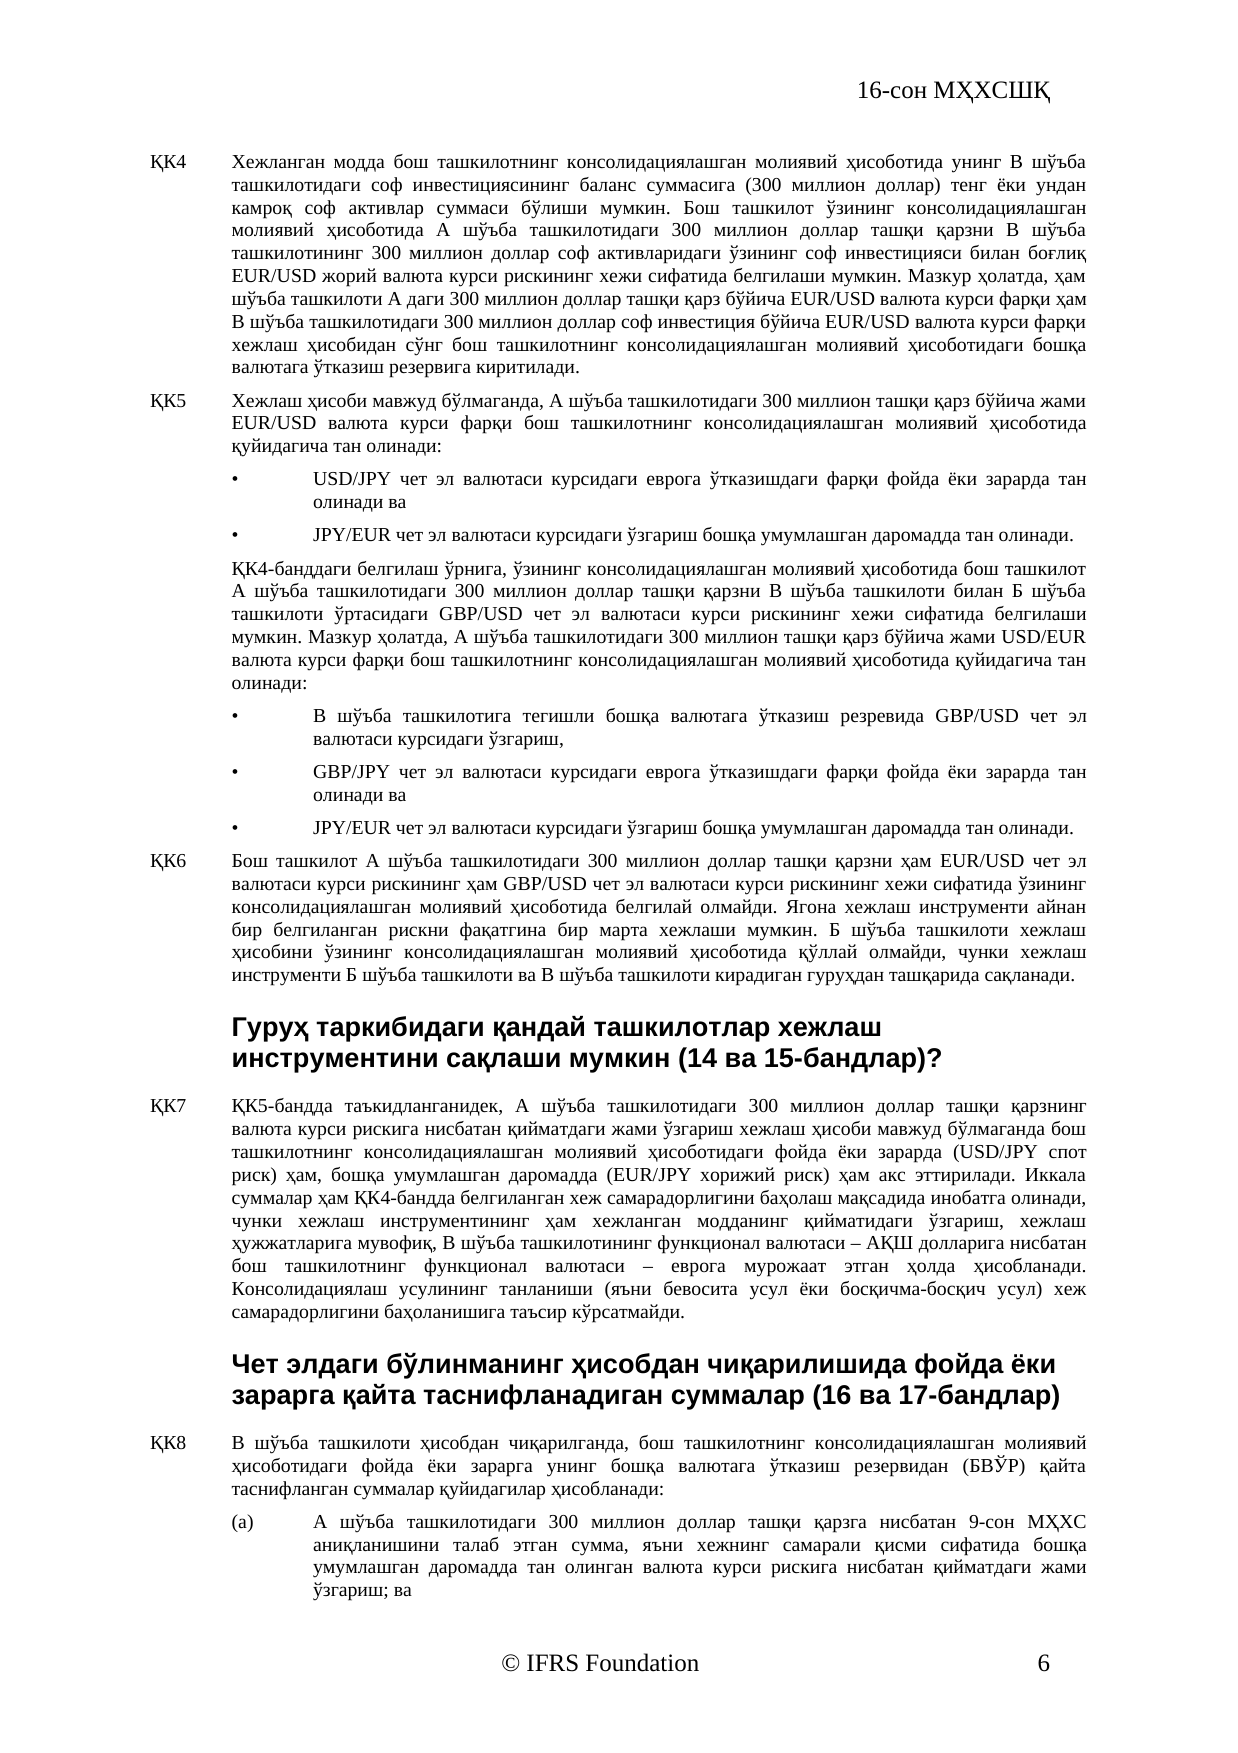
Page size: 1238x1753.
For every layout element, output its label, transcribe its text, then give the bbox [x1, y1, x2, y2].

text (a) А шўъба ташкилотидаги 300 миллион доллар ташқи қарзга нисбатан 9-сон МҲХС аниқланишини талаб этган сумма, яъни хежнинг самарали қисми сифатида бошқа умумлашган даромадда тан олинган валюта курси рискига нисбатан қийматдаги жами ўзгариш; ва [231, 1510, 1087, 1601]
text Чет элдаги бўлинманинг ҳисобдан чиқарилишида фойда ёки зарарга қайта таснифланадиган суммалар (16 ва 17-бандлар) [231, 1348, 1087, 1410]
text • JPY/EUR чет эл валютаси курсидаги ўзгариш бошқа умумлашган даромадда тан олинади. [231, 816, 1087, 839]
text ҚК4-банддаги белгилаш ўрнига, ўзининг консолидациялашган молиявий ҳисоботида бош ташкилот А шўъба ташкилотидаги 300 миллион доллар ташқи қарзни В шўъба ташкилоти билан Б шўъба ташкилоти ўртасидаги GBP/USD чет эл валютаси курси рискининг хежи сифатида белгилаши мумкин. Мазкур ҳолатда, А шўъба ташкилотидаги 300 миллион ташқи қарз бўйича жами USD/EUR валюта курси фарқи бош ташкилотнинг консолидациялашган молиявий ҳисоботида қуйидагича тан олинади: [231, 557, 1087, 693]
text ҚК8 В шўъба ташкилоти ҳисобдан чиқарилганда, бош ташкилотнинг консолидациялашган молиявий ҳисоботидаги фойда ёки зарарга унинг бошқа валютага ўтказиш резервидан (БВЎР) қайта таснифланган суммалар қуйидагилар ҳисобланади: [150, 1431, 1087, 1499]
text • GBP/JPY чет эл валютаси курсидаги еврога ўтказишдаги фарқи фойда ёки зарарда тан олинади ва [231, 760, 1087, 806]
text ҚК7 ҚК5-бандда таъкидланганидек, А шўъба ташкилотидаги 300 миллион доллар ташқи қарзнинг валюта курси рискига нисбатан қийматдаги жами ўзгариш хежлаш ҳисоби мавжуд бўлмаганда бош ташкилотнинг консолидациялашган молиявий ҳисоботидаги фойда ёки зарарда (USD/JPY спот риск) ҳам, бошқа умумлашган даромадда (EUR/JPY хорижий риск) ҳам акс эттирилади. Иккала суммалар ҳам ҚК4-бандда белгиланган хеж самарадорлигини баҳолаш мақсадида инобатга олинади, чунки хежлаш инструментининг ҳам хежланган модданинг қийматидаги ўзгариш, хежлаш ҳужжатларига мувофиқ, В шўъба ташкилотининг функционал валютаси – АҚШ долларига нисбатан бош ташкилотнинг функционал валютаси – еврога мурожаат этган ҳолда ҳисобланади. Консолидациялаш усулининг танланиши (яъни бевосита усул ёки босқичма-босқич усул) хеж самарадорлигини баҳоланишига таъсир кўрсатмайди. [150, 1094, 1087, 1323]
text ҚК6 Бош ташкилот А шўъба ташкилотидаги 300 миллион доллар ташқи қарзни ҳам EUR/USD чет эл валютаси курси рискининг ҳам GBP/USD чет эл валютаси курси рискининг хежи сифатида ўзининг консолидациялашган молиявий ҳисоботида белгилай олмайди. Ягона хежлаш инструменти айнан бир белгиланган рискни фақатгина бир марта хежлаши мумкин. Б шўъба ташкилоти хежлаш ҳисобини ўзининг консолидациялашган молиявий ҳисоботида қўллай олмайди, чунки хежлаш инструменти Б шўъба ташкилоти ва В шўъба ташкилоти кирадиган гуруҳдан ташқарида сақланади. [150, 849, 1087, 986]
text • JPY/EUR чет эл валютаси курсидаги ўзгариш бошқа умумлашган даромадда тан олинади. [231, 523, 1087, 546]
text ҚК5 Хежлаш ҳисоби мавжуд бўлмаганда, А шўъба ташкилотидаги 300 миллион ташқи қарз бўйича жами EUR/USD валюта курси фарқи бош ташкилотнинг консолидациялашган молиявий ҳисоботида қуйидагича тан олинади: [150, 388, 1087, 457]
text • В шўъба ташкилотига тегишли бошқа валютага ўтказиш резревида GBP/USD чет эл валютаси курсидаги ўзгариш, [231, 704, 1087, 749]
text ҚК4 Хежланган модда бош ташкилотнинг консолидациялашган молиявий ҳисоботида унинг В шўъба ташкилотидаги соф инвестициясининг баланс суммасига (300 миллион доллар) тенг ёки ундан камроқ соф активлар суммаси бўлиши мумкин. Бош ташкилот ўзининг консолидациялашган молиявий ҳисоботида А шўъба ташкилотидаги 300 миллион доллар ташқи қарзни В шўъба ташкилотининг 300 миллион доллар соф активларидаги ўзининг соф инвестицияси билан боғлиқ EUR/USD жорий валюта курси рискининг хежи сифатида белгилаши мумкин. Мазкур ҳолатда, ҳам шўъба ташкилоти А даги 300 миллион доллар ташқи қарз бўйича EUR/USD валюта курси фарқи ҳам В шўъба ташкилотидаги 300 миллион доллар соф инвестиция бўйича EUR/USD валюта курси фарқи хежлаш ҳисобидан сўнг бош ташкилотнинг консолидациялашган молиявий ҳисоботидаги бошқа валютага ўтказиш резервига киритилади. [150, 150, 1087, 378]
text Гуруҳ таркибидаги қандай ташкилотлар хежлаш инструментини сақлаши мумкин (14 ва 15-бандлар)? [231, 1011, 1087, 1074]
text • USD/JPY чет эл валютаси курсидаги еврога ўтказишдаги фарқи фойда ёки зарарда тан олинади ва [231, 467, 1087, 513]
